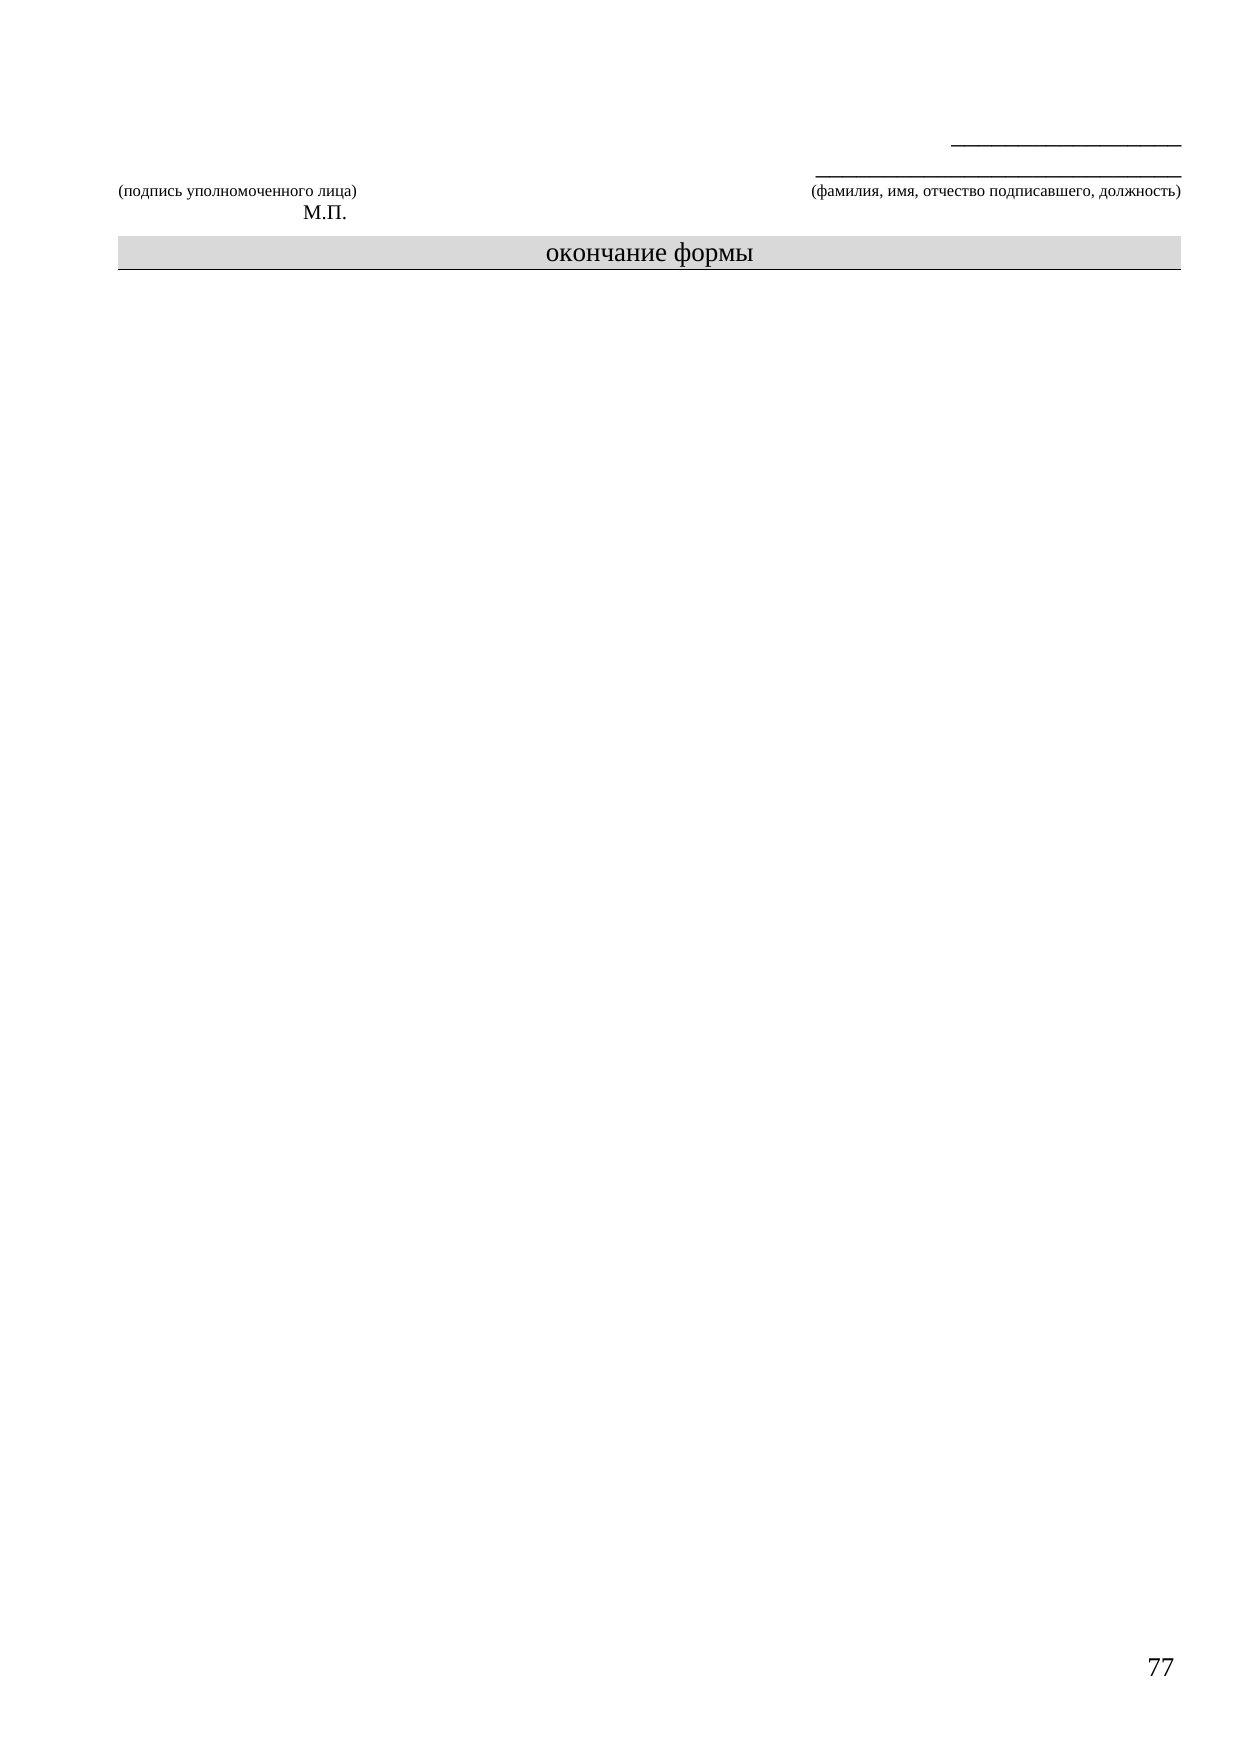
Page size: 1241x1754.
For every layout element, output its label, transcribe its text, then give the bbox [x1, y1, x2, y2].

text М.П. [118, 199, 1181, 224]
text окончание формы [118, 236, 1181, 269]
text (подпись уполномоченного лица) (фамилия, имя, отчество подписавшего, должность) [118, 180, 1181, 199]
text _________________ ___________________________ [118, 118, 1181, 180]
